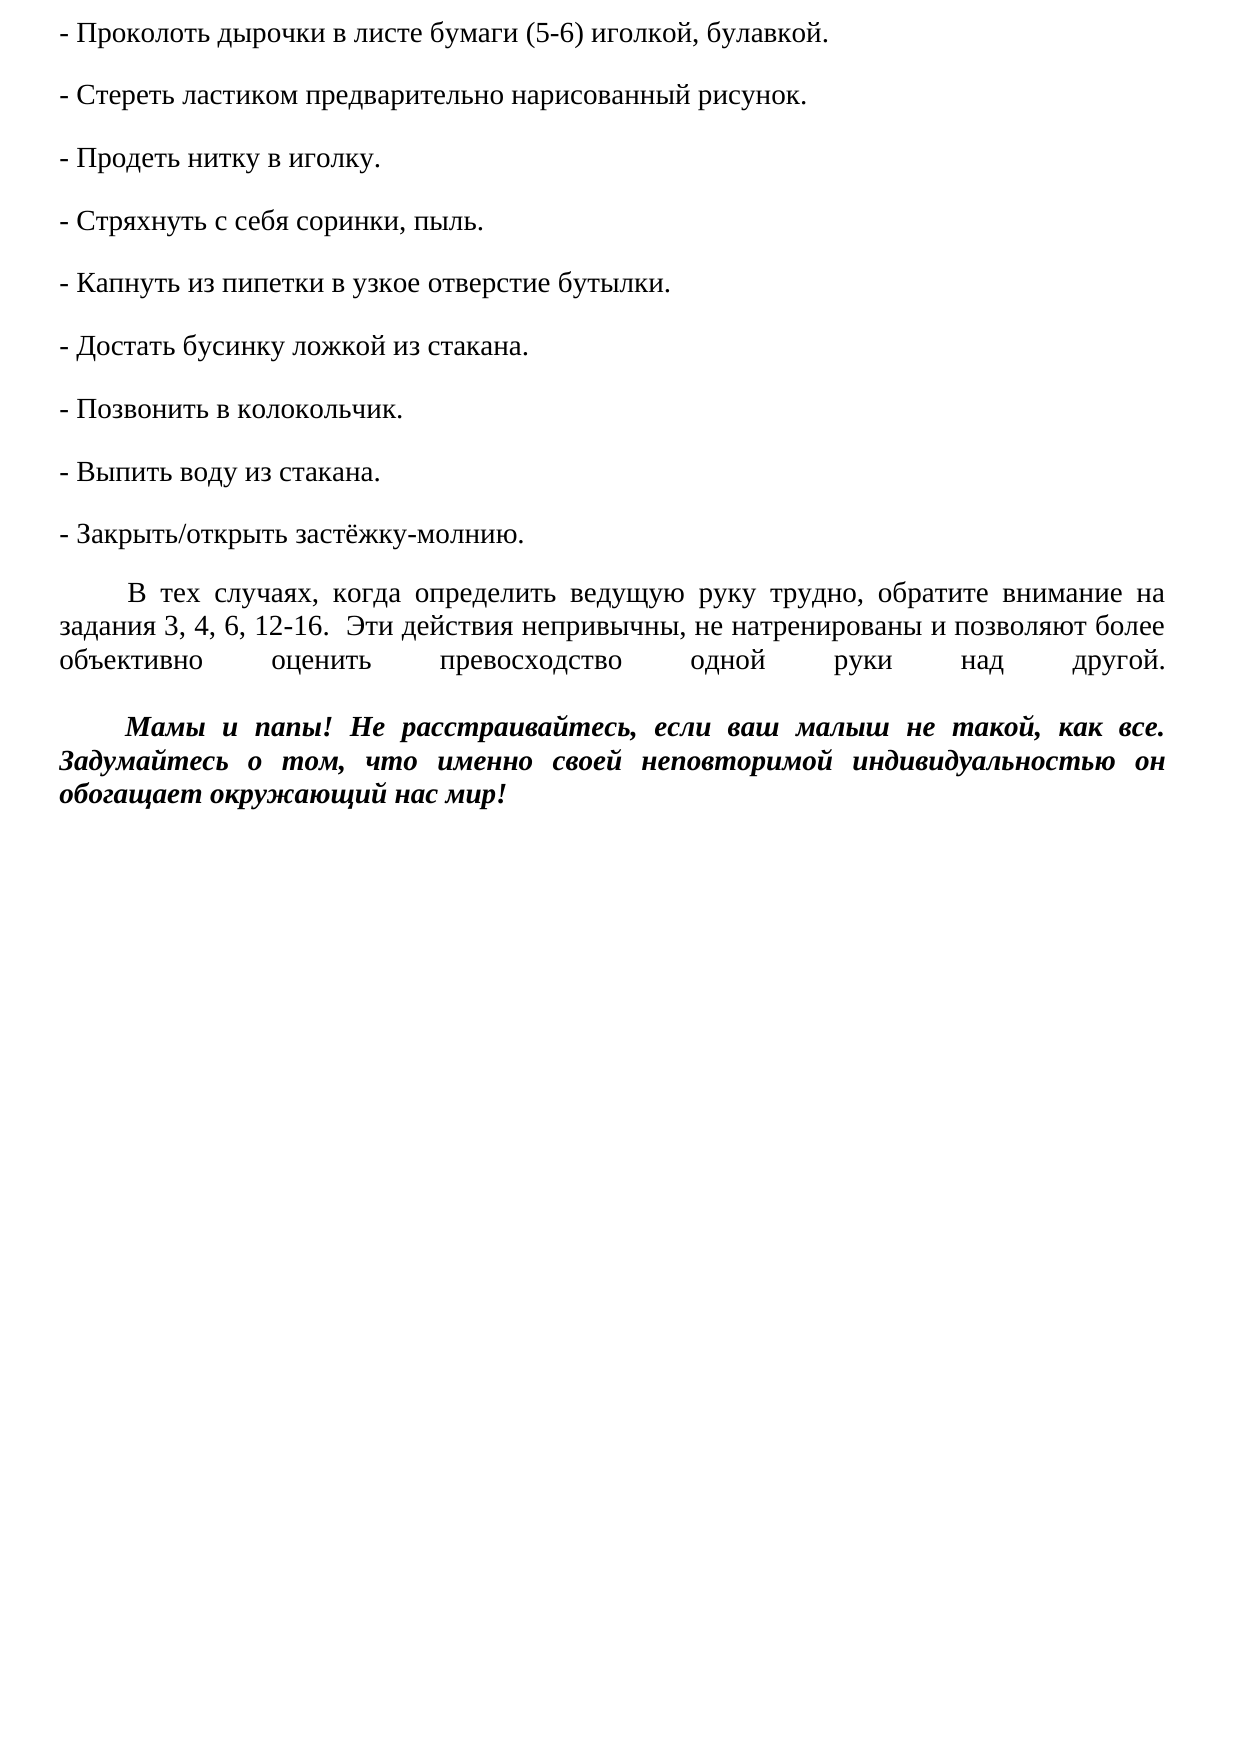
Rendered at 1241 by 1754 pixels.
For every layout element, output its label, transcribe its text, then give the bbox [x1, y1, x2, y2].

text - Стряхнуть с себя соринки, пыль. [59, 203, 1167, 236]
text - Проколоть дырочки в листе бумаги (5-6) иголкой, булавкой. [59, 15, 1167, 48]
text - Достать бусинку ложкой из стакана. [59, 328, 1167, 362]
text - Стереть ластиком предварительно нарисованный рисунок. [59, 77, 1167, 111]
text - Закрыть/открыть застёжку-молнию. [59, 516, 1167, 550]
text - Позвонить в колокольчик. [59, 391, 1167, 424]
text В тех случаях, когда определить ведущую руку трудно, обратите внимание на задания 3, 4, 6, 12-16. Эти действия непривычны, не натренированы и позволяют более объективно оценить превосходство одной руки над другой. Мамы и папы! Не расстраивайтесь, если ваш малыш не такой, как все. Задумайтесь о том, что именно своей неповторимой индивидуальностью он обогащает окружающий нас мир! [59, 575, 1167, 810]
text - Выпить воду из стакана. [59, 454, 1167, 487]
text - Капнуть из пипетки в узкое отверстие бутылки. [59, 266, 1167, 299]
text - Продеть нитку в иголку. [59, 140, 1167, 174]
